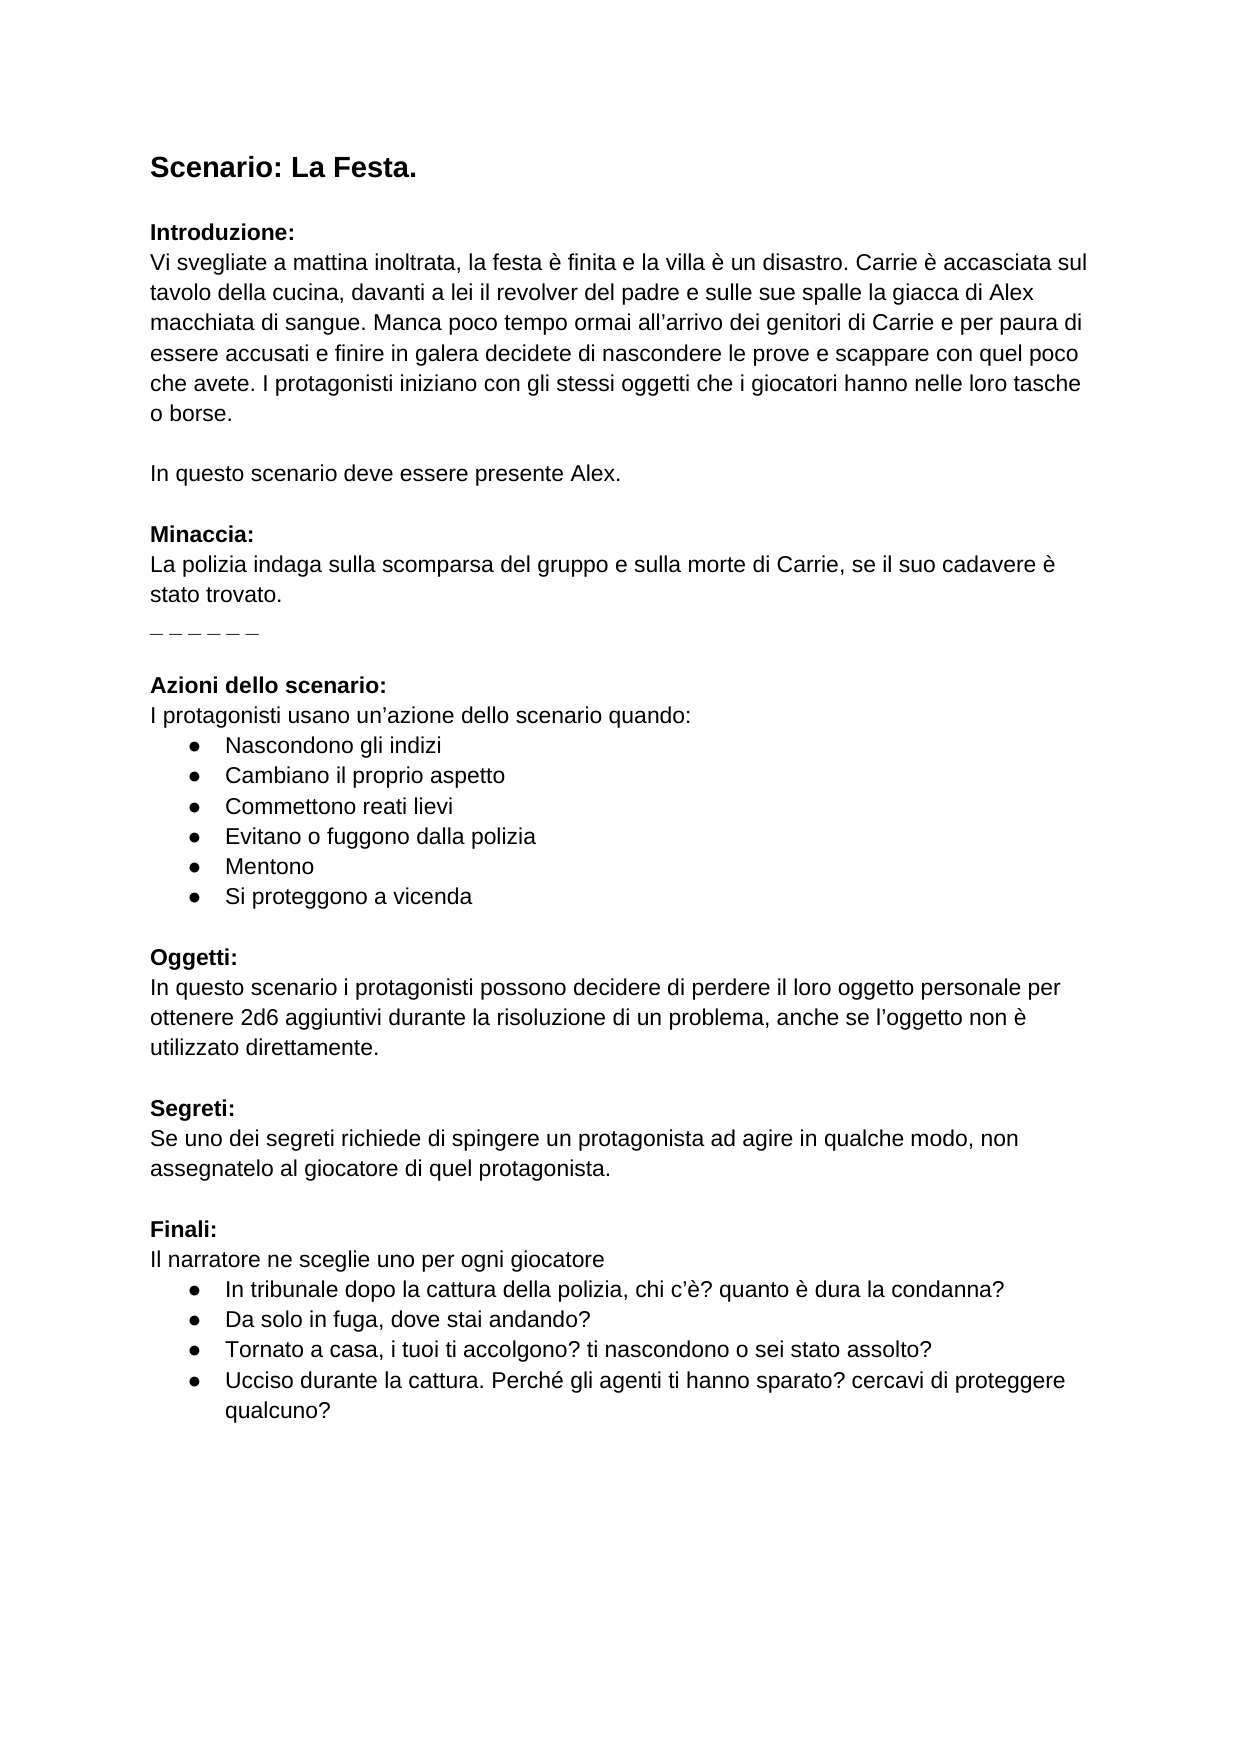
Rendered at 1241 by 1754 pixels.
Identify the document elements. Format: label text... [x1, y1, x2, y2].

text Oggetti: [150, 944, 1090, 970]
list Cambiano il proprio aspetto [187, 762, 1090, 789]
text Finali: [150, 1216, 1090, 1242]
text Introduzione: [150, 219, 1090, 245]
list Tornato a casa, i tuoi ti accolgono? ti nascondono o sei stato assolto? [187, 1336, 1090, 1363]
text Scenario: La Festa. [150, 150, 1090, 183]
list Mentono [187, 853, 1090, 879]
list Evitano o fuggono dalla polizia [187, 823, 1090, 849]
text Segreti: [150, 1095, 1090, 1121]
text I protagonisti usano un’azione dello scenario quando: [150, 702, 1090, 728]
list In tribunale dopo la cattura della polizia, chi c’è? quanto è dura la condanna? [187, 1276, 1090, 1302]
list Da solo in fuga, dove stai andando? [187, 1306, 1090, 1333]
text La polizia indaga sulla scomparsa del gruppo e sulla morte di Carrie, se il suo cadavere è stato trovato. [150, 551, 1090, 608]
text Azioni dello scenario: [150, 672, 1090, 698]
text Vi svegliate a mattina inoltrata, la festa è finita e la villa è un disastro. Carrie è accasciata sul tavolo della cucina, davanti a lei il revolver del padre e sulle sue spalle la giacca di Alex macchiata di sangue. Manca poco tempo ormai all’arrivo dei genitori di Carrie e per paura di essere accusati e finire in galera decidete di nascondere le prove e scappare con quel poco che avete. I protagonisti iniziano con gli stessi oggetti che i giocatori hanno nelle loro tasche o borse. [150, 249, 1090, 426]
list Commettono reati lievi [187, 793, 1090, 819]
text Minaccia: [150, 521, 1090, 547]
text Il narratore ne sceglie uno per ogni giocatore [150, 1246, 1090, 1272]
text In questo scenario deve essere presente Alex. [150, 460, 1090, 487]
text _ _ _ _ _ _ [150, 611, 1090, 638]
list Si proteggono a vicenda [187, 883, 1090, 910]
list Nascondono gli indizi [187, 732, 1090, 759]
list Ucciso durante la cattura. Perché gli agenti ti hanno sparato? cercavi di proteggere qualcuno? [187, 1367, 1090, 1423]
text Se uno dei segreti richiede di spingere un protagonista ad agire in qualche modo, non assegnatelo al giocatore di quel protagonista. [150, 1125, 1090, 1182]
text In questo scenario i protagonisti possono decidere di perdere il loro oggetto personale per ottenere 2d6 aggiuntivi durante la risoluzione di un problema, anche se l’oggetto non è utilizzato direttamente. [150, 974, 1090, 1061]
